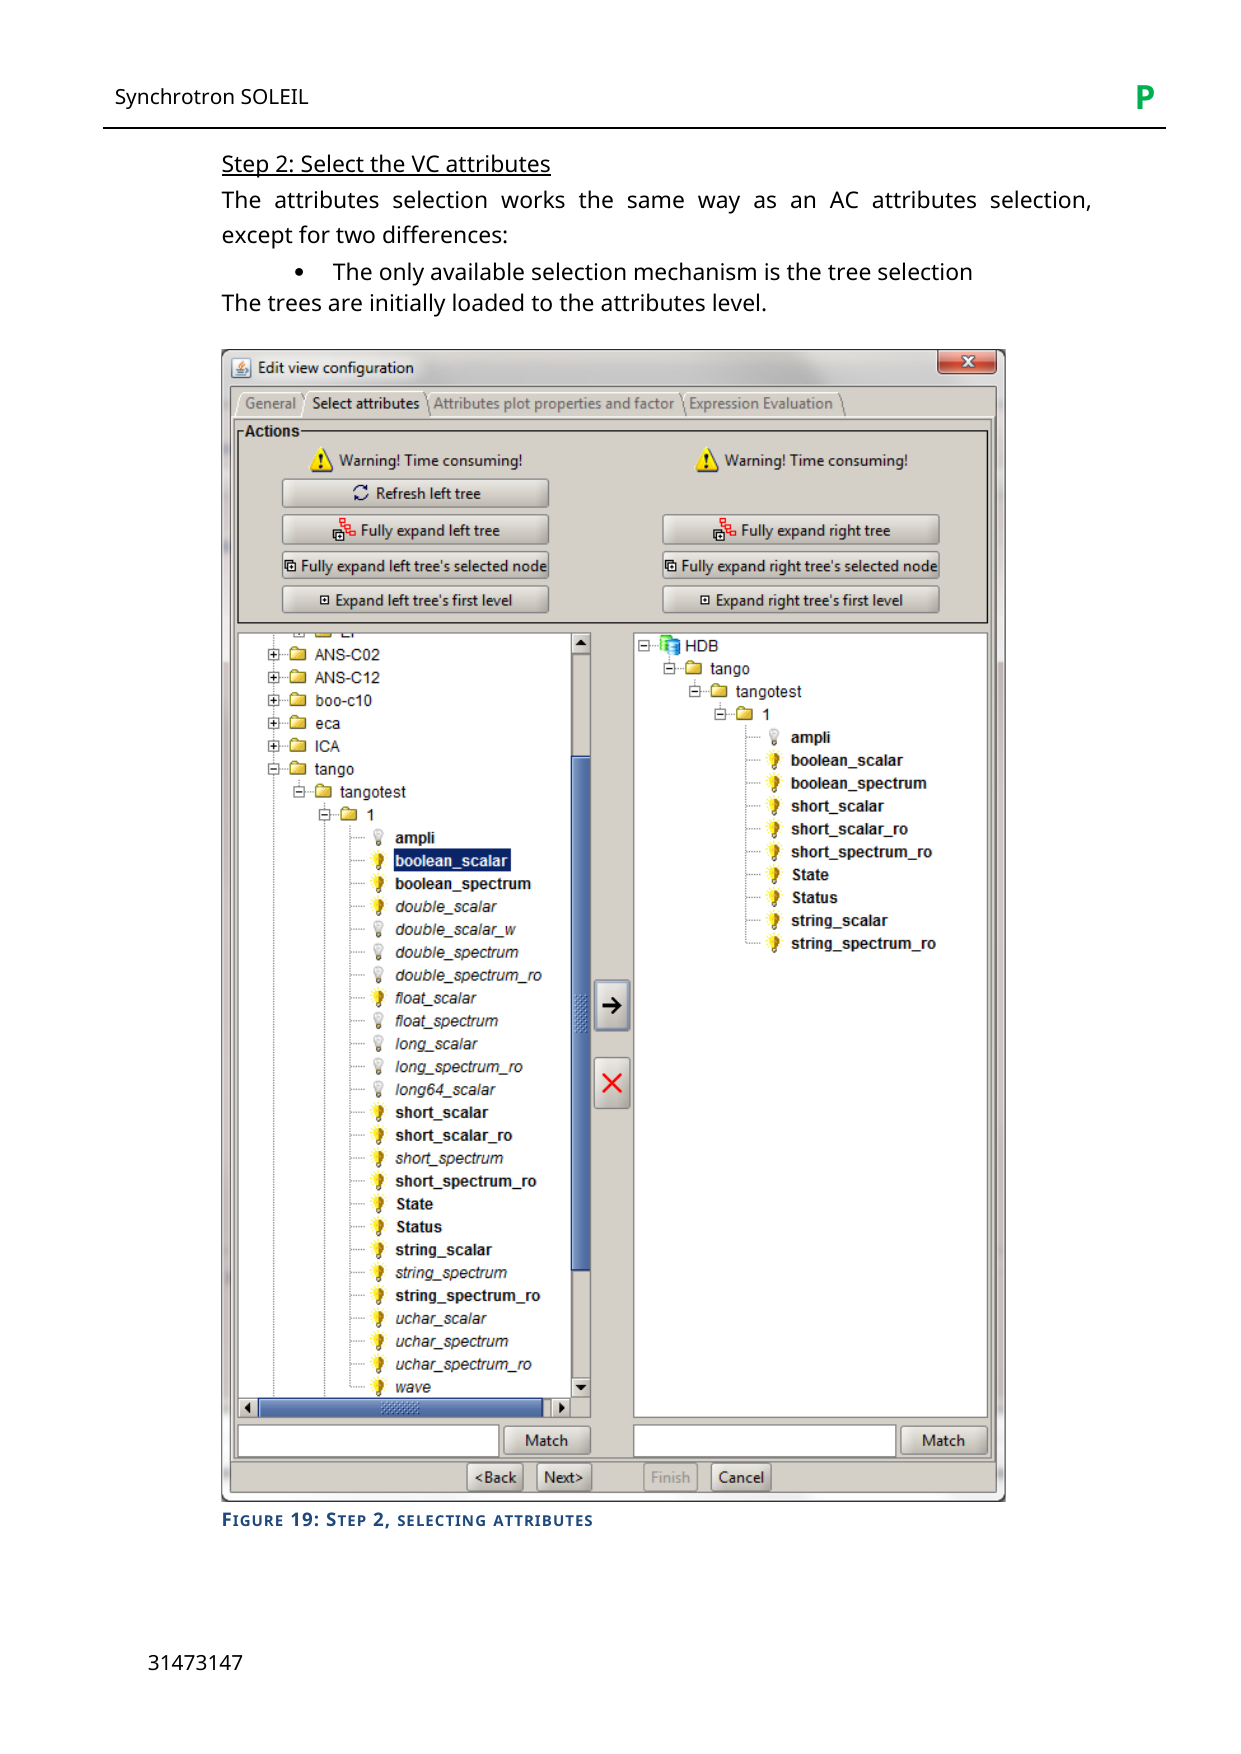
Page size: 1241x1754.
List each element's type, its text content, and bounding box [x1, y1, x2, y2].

list The only available selection mechanism is the tree selection [295, 255, 1093, 287]
picture [221, 349, 1006, 1502]
text The attributes selection works the same way as an AC attributes selection, except for two differences: [221, 183, 1093, 251]
text The trees are initially loaded to the attributes level. [221, 287, 1093, 318]
text Step 2: Select the VC attributes [221, 148, 1093, 179]
